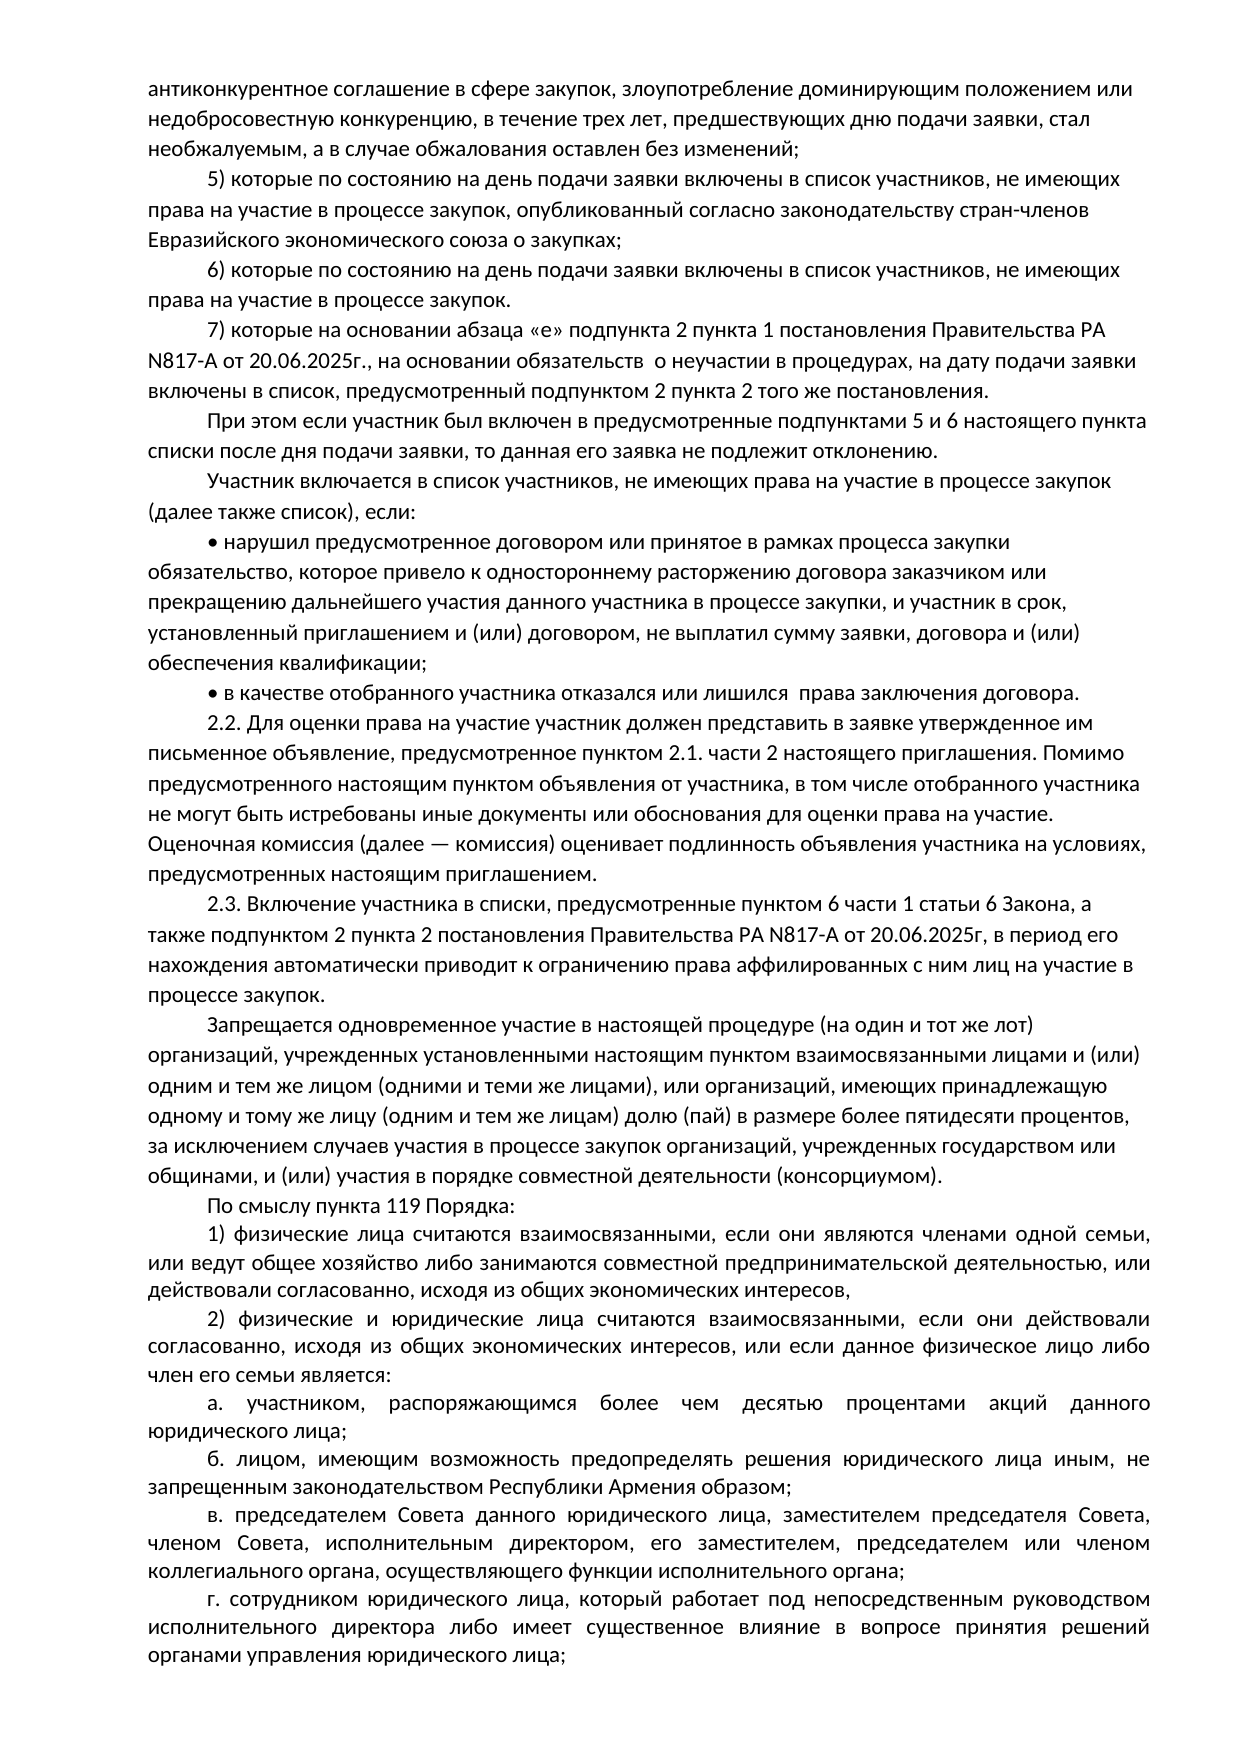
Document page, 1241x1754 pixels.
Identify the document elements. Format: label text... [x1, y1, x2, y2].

text 1) физические лица считаются взаимосвязанными, если они являются членами одной семьи, или ведут общее хозяйство либо занимаются совместной предпринимательской деятельностью, или действовали согласованно, исходя из общих экономических интересов, [148, 1219, 1152, 1304]
text 5) которые по состоянию на день подачи заявки включены в список участников, не имеющих права на участие в процессе закупок, опубликованный согласно законодательству стран-членов Евразийского экономического союза о закупках; [148, 164, 1152, 253]
text в. председателем Совета данного юридического лица, заместителем председателя Совета, членом Совета, исполнительным директором, его заместителем, председателем или членом коллегиального органа, осуществляющего функции исполнительного органа; [148, 1500, 1152, 1584]
text г. сотрудником юридического лица, который работает под непосредственным руководством исполнительного директора либо имеет существенное влияние в вопросе принятия решений органами управления юридического лица; [148, 1584, 1152, 1668]
text а. участником, распоряжающимся более чем десятью процентами акций данного юридического лица; [148, 1388, 1152, 1444]
text При этом если участник был включен в предусмотренные подпунктами 5 и 6 настоящего пункта списки после дня подачи заявки, то данная его заявка не подлежит отклонению. [148, 406, 1152, 464]
text Участник включается в список участников, не имеющих права на участие в процессе закупок (далее также список), если: [148, 467, 1152, 525]
text 6) которые по состоянию на день подачи заявки включены в список участников, не имеющих права на участие в процессе закупок. [148, 255, 1152, 313]
text Запрещается одновременное участие в настоящей процедуре (на один и тот же лот) организаций, учрежденных установленными настоящим пунктом взаимосвязанными лицами и (или) одним и тем же лицом (одними и теми же лицами), или организаций, имеющих принадлежащую одному и тому же лицу (одним и тем же лицам) долю (пай) в размере более пятидесяти процентов, за исключением случаев участия в процессе закупок организаций, учрежденных государством или общинами, и (или) участия в порядке совместной деятельности (консорциумом). [148, 1010, 1152, 1189]
text • в качестве отобранного участника отказался или лишился права заключения договора. [148, 678, 1152, 706]
text б. лицом, имеющим возможность предопределять решения юридического лица иным, не запрещенным законодательством Республики Армения образом; [148, 1444, 1152, 1500]
text По смыслу пункта 119 Порядка: [148, 1192, 1152, 1219]
text 7) которые на основании абзаца «е» подпункта 2 пункта 1 постановления Правительства РА N817-А от 20.06.2025г., на основании обязательств o неучастии в процедурах, на дату подачи заявки включены в список, предусмотренный подпунктом 2 пункта 2 того же постановления. [148, 316, 1152, 404]
text 2) физические и юридические лица считаются взаимосвязанными, если они действовали согласованно, исходя из общих экономических интересов, или если данное физическое лицо либо член его семьи является: [148, 1304, 1152, 1388]
text 2.2. Для оценки права на участие участник должен представить в заявке утвержденное им письменное объявление, предусмотренное пунктом 2.1. части 2 настоящего приглашения. Помимо предусмотренного настоящим пунктом объявления от участника, в том числе отобранного участника не могут быть истребованы иные документы или обоснования для оценки права на участие. Оценочная комиссия (далее — комиссия) оценивает подлинность объявления участника на условиях, предусмотренных настоящим приглашением. [148, 708, 1152, 887]
text 2.3. Включение участника в списки, предусмотренные пунктом 6 части 1 статьи 6 Закона, а также подпунктом 2 пункта 2 постановления Правительства РА N817-А от 20.06.2025г, в период его нахождения автоматически приводит к ограничению права аффилированных с ним лиц на участие в процессе закупок. [148, 889, 1152, 1008]
text • нарушил предусмотренное договором или принятое в рамках процесса закупки обязательство, которое привело к одностороннему расторжению договора заказчиком или прекращению дальнейшего участия данного участника в процессе закупки, и участник в срок, установленный приглашением и (или) договором, не выплатил сумму заявки, договора и (или) обеспечения квалификации; [148, 527, 1152, 676]
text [148, 74, 1152, 162]
